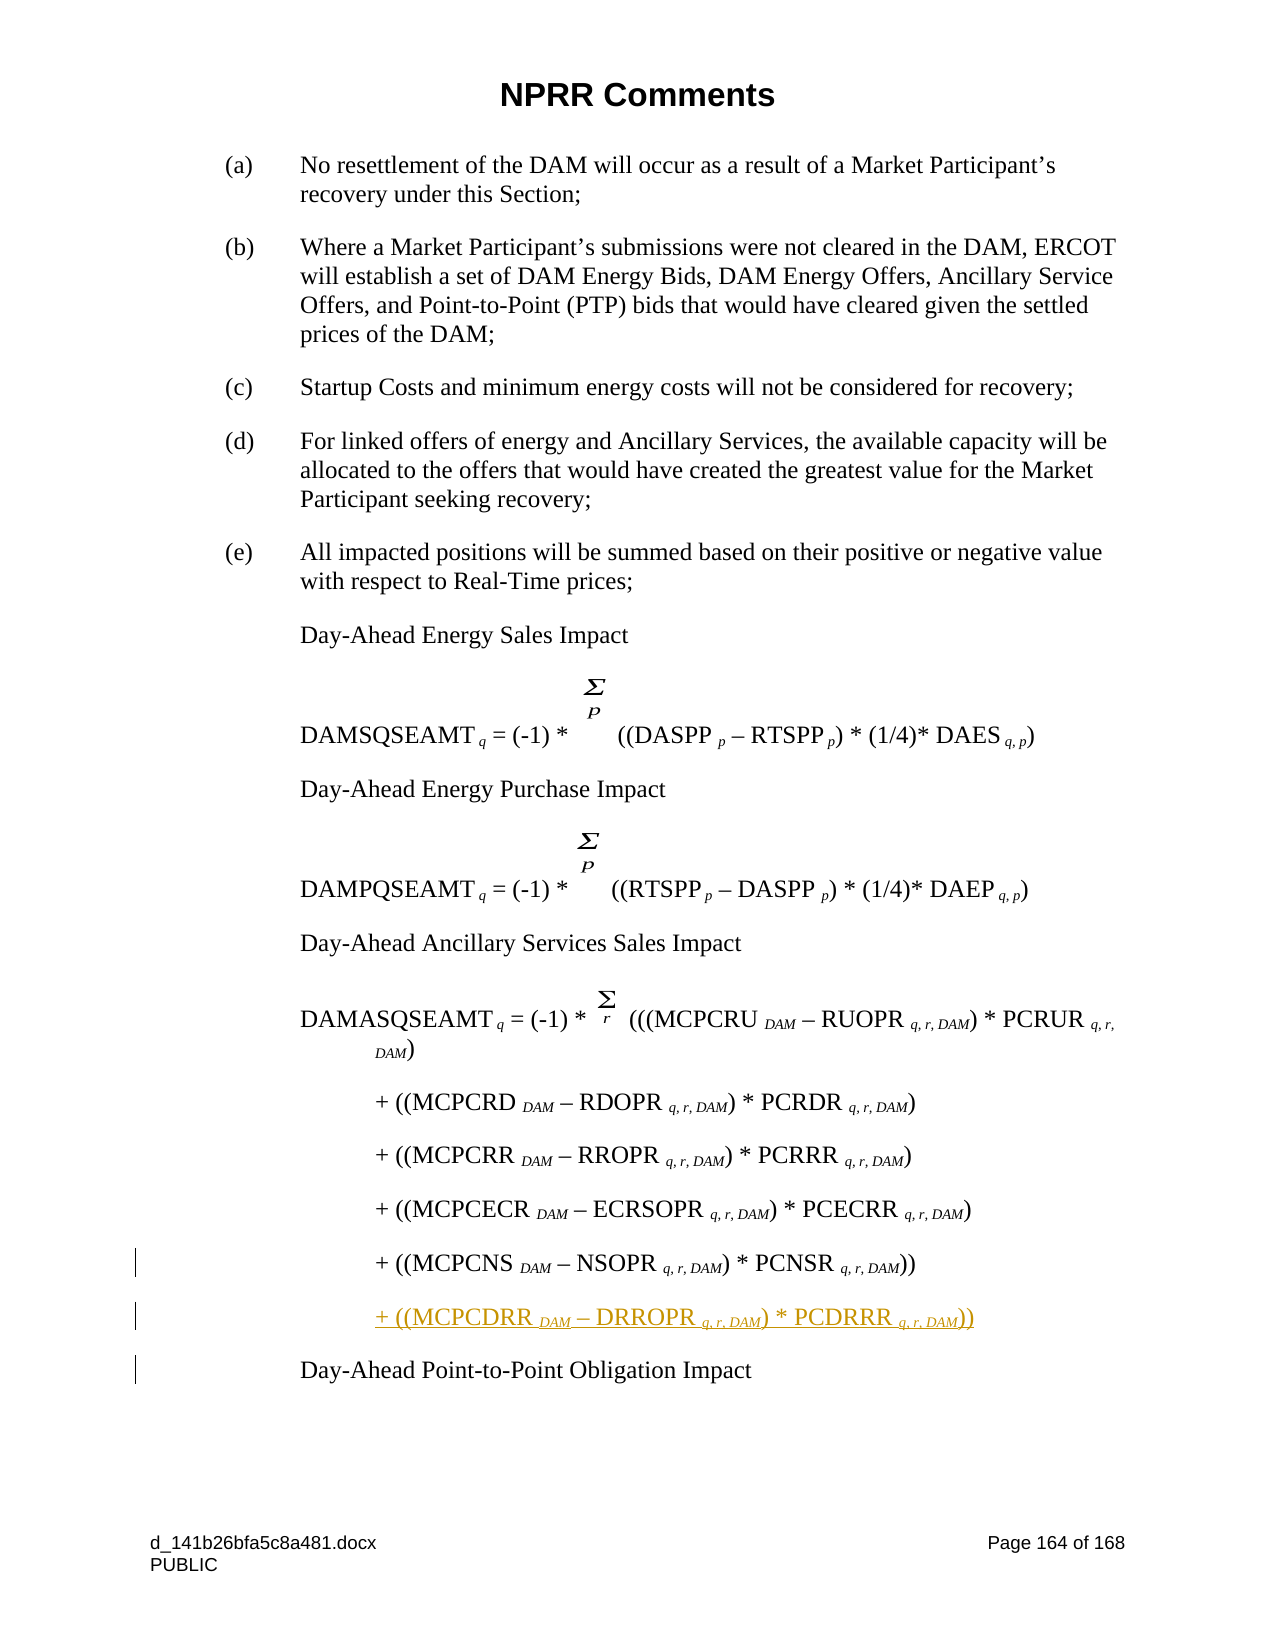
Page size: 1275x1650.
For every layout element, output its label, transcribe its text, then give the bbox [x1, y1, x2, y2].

text Day-Ahead Ancillary Services Sales Impact [225, 928, 1125, 957]
text (b) Where a Market Participant’s submissions were not cleared in the DAM, ERCOT will establish a set of DAM Energy Bids, DAM Energy Offers, Ancillary Service Offers, and Point-to-Point (PTP) bids that would have cleared given the settled prices of the DAM; [225, 232, 1125, 347]
text + ((MCPCNS DAM – NSOPR q, r, DAM) * PCNSR q, r, DAM)) [375, 1248, 1125, 1277]
text (c) Startup Costs and minimum energy costs will not be considered for recovery; [225, 372, 1125, 401]
text + ((MCPCECR DAM – ECRSOPR q, r, DAM) * PCECRR q, r, DAM) [375, 1194, 1125, 1223]
text (e) All impacted positions will be summed based on their positive or negative value with respect to Real-Time prices; [225, 537, 1125, 595]
text Day-Ahead Energy Purchase Impact [225, 774, 1125, 803]
text (a) No resettlement of the DAM will occur as a result of a Market Participant’s recovery under this Section; [225, 150, 1125, 207]
text + ((MCPCRD DAM – RDOPR q, r, DAM) * PCRDR q, r, DAM) [375, 1087, 1125, 1115]
text Day-Ahead Point-to-Point Obligation Impact [300, 1355, 1125, 1384]
text DAMPQSEAMT q = (-1) * ((RTSPP p – DASPP p) * (1/4)* DAEP q, p) [225, 828, 1125, 903]
text + ((MCPCRR DAM – RROPR q, r, DAM) * PCRRR q, r, DAM) [375, 1140, 1125, 1169]
text (d) For linked offers of energy and Ancillary Services, the available capacity will be allocated to the offers that would have created the greatest value for the Market Participant seeking recovery; [225, 426, 1125, 512]
text Day-Ahead Energy Sales Impact [225, 620, 1125, 649]
text DAMASQSEAMT q = (-1) * (((MCPCRU DAM – RUOPR q, r, DAM) * PCRUR q, r, DAM) [300, 982, 1125, 1062]
text DAMSQSEAMT q = (-1) * ((DASPP p – RTSPP p) * (1/4)* DAES q, p) [225, 674, 1125, 749]
